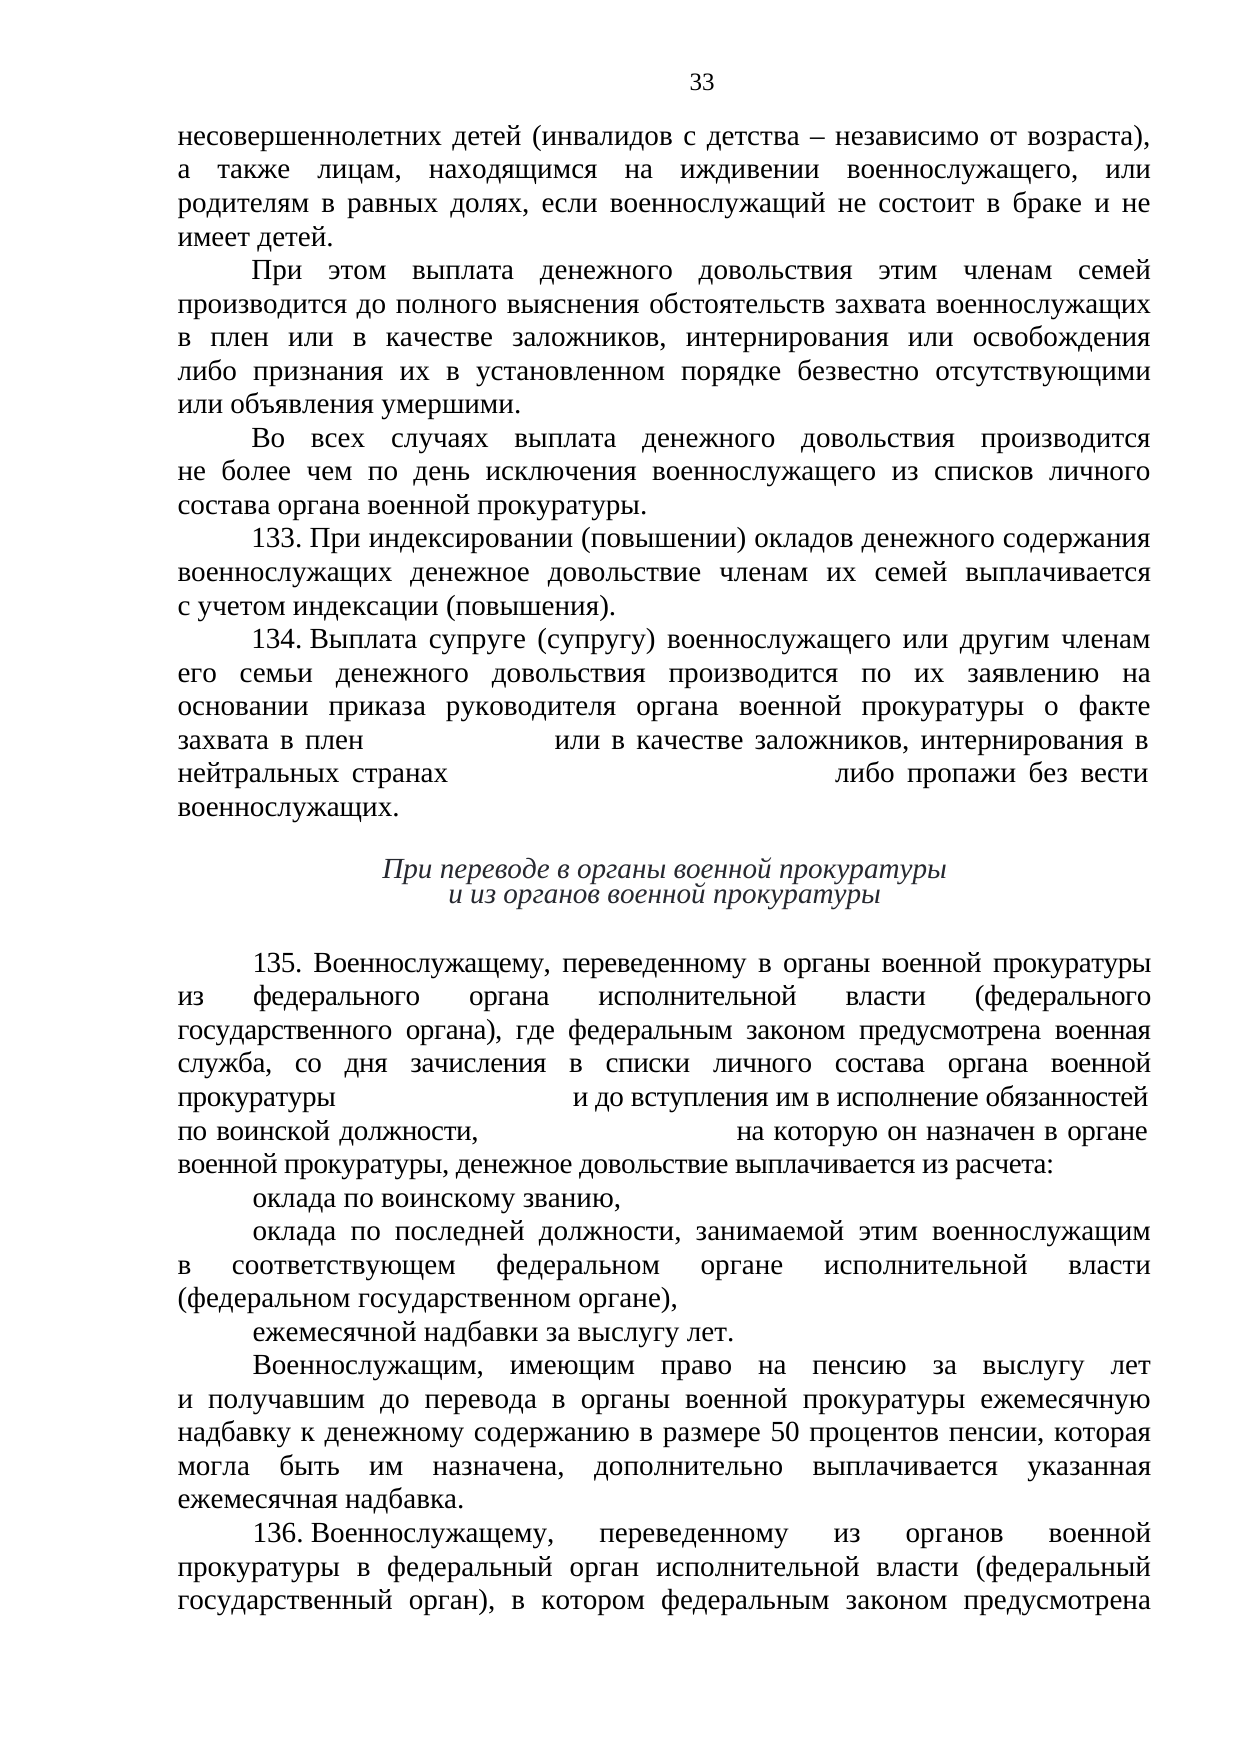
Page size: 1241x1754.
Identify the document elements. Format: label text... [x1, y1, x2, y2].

text ежемесячной надбавки за выслугу лет. [177, 1314, 1152, 1347]
text При этом выплата денежного довольствия этим членам семей производится до полного выяснения обстоятельств захвата военнослужащих в плен или в качестве заложников, интернирования или освобождения либо признания их в установленном порядке безвестно отсутствующими или объявления умершими. [177, 252, 1152, 420]
text 134. Выплата супруге (супругу) военнослужащего или другим членам его семьи денежного довольствия производится по их заявлению на основании приказа руководителя органа военной прокуратуры о факте захвата в плен или в качестве заложников, интернирования в нейтральных странах либо пропажи без вести военнослужащих. [177, 621, 1152, 822]
text оклада по воинскому званию, [177, 1180, 1152, 1213]
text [177, 1515, 1152, 1616]
text Во всех случаях выплата денежного довольствия производится не более чем по день исключения военнослужащего из списков личного состава органа военной прокуратуры. [177, 420, 1152, 521]
text Военнослужащим, имеющим право на пенсию за выслугу лет и получавшим до перевода в органы военной прокуратуры ежемесячную надбавку к денежному содержанию в размере 50 процентов пенсии, которая могла быть им назначена, дополнительно выплачивается указанная ежемесячная надбавка. [177, 1347, 1152, 1515]
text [177, 118, 1152, 252]
subtitle При переводе в органы военной прокуратуры и из органов военной прокуратуры [177, 859, 1152, 909]
text оклада по последней должности, занимаемой этим военнослужащим в соответствующем федеральном органе исполнительной власти (федеральном государственном органе), [177, 1213, 1152, 1314]
text 135. Военнослужащему, переведенному в органы военной прокуратуры из федерального органа исполнительной власти (федерального государственного органа), где федеральным законом предусмотрена военная служба, со дня зачисления в списки личного состава органа военной прокуратуры и до вступления им в исполнение обязанностей по воинской должности, на которую он назначен в органе военной прокуратуры, денежное довольствие выплачивается из расчета: [177, 945, 1152, 1180]
text 133. При индексировании (повышении) окладов денежного содержания военнослужащих денежное довольствие членам их семей выплачивается с учетом индексации (повышения). [177, 521, 1152, 621]
